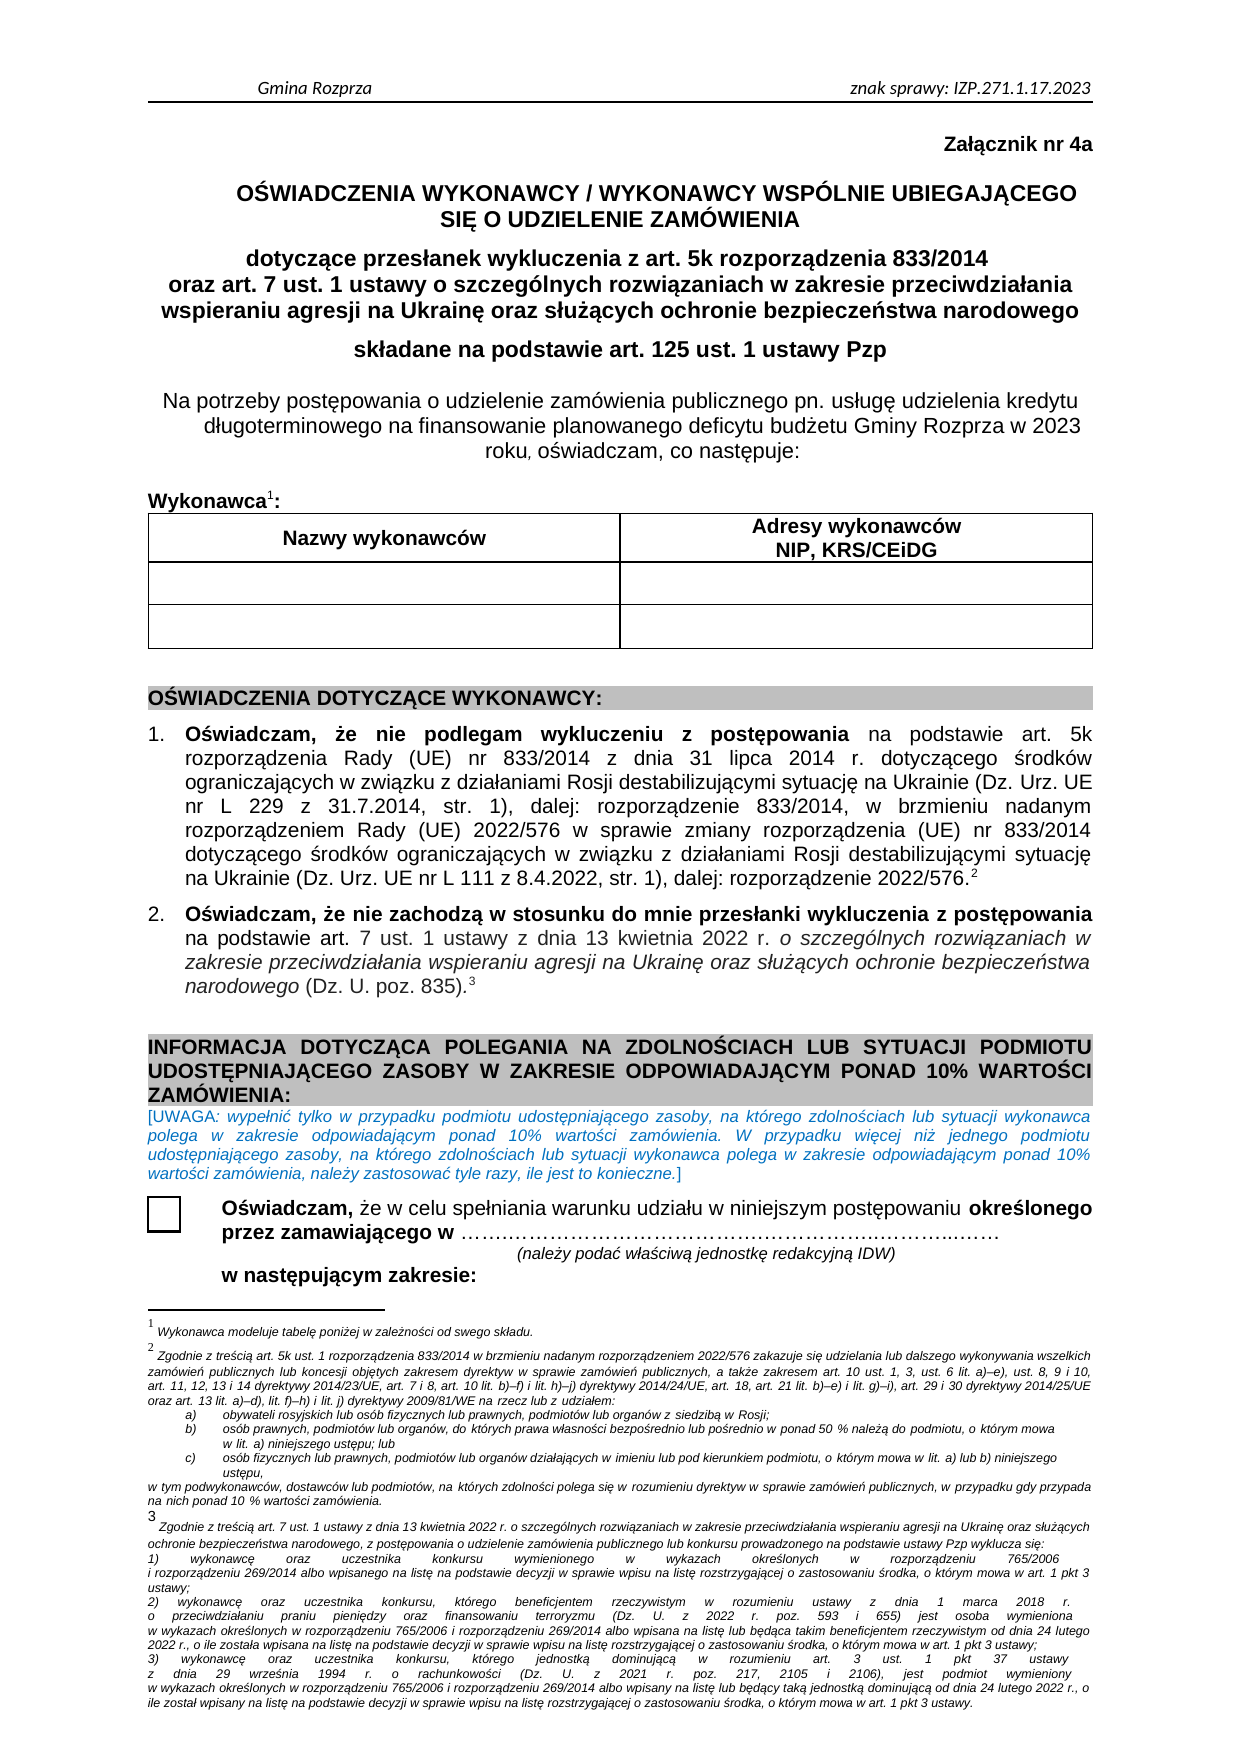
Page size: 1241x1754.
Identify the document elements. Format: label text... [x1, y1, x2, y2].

table_cell [621, 563, 1092, 604]
list Oświadczam, że nie zachodzą w stosunku do mnie przesłanki wykluczenia z postępowania na podstawie art. 7 ust. 1 ustawy z dnia 13 kwietnia 2022 r. o szczególnych rozwiązaniach w zakresie przeciwdziałania wspieraniu agresji na Ukrainę oraz służących ochronie bezpieczeństwa narodowego (Dz. U. poz. 835). [148, 902, 1093, 998]
list Na potrzeby postępowania o udzielenie zamówienia publicznego pn. usługę udzielenia kredytu długoterminowego na finansowanie planowanego deficytu budżetu Gminy Rozprza w 2023 roku, oświadczam, co następuje: [148, 388, 1093, 463]
table_header Nazwy wykonawców [149, 514, 619, 561]
text składane na podstawie art. 125 ust. 1 ustawy Pzp [148, 336, 1093, 363]
text OŚWIADCZENIA WYKONAWCY / WYKONAWCY WSPÓLNIE UBIEGAJĄCEGO SIĘ O UDZIELENIE ZAMÓWIENIA [148, 179, 1093, 232]
text (należy podać właściwą jednostkę redakcyjną IDW) [517, 1243, 1093, 1263]
text Wykonawca: [148, 488, 1093, 512]
list Oświadczam, że nie podlegam wykluczeniu z postępowania na podstawie art. 5k rozporządzenia Rady (UE) nr 833/2014 z dnia 31 lipca 2014 r. dotyczącego środków ograniczających w związku z działaniami Rosji destabilizującymi sytuację na Ukrainie (Dz. Urz. UE nr L 229 z 31.7.2014, str. 1), dalej: rozporządzenie 833/2014, w brzmieniu nadanym rozporządzeniem Rady (UE) 2022/576 w sprawie zmiany rozporządzenia (UE) nr 833/2014 dotyczącego środków ograniczających w związku z działaniami Rosji destabilizującymi sytuację na Ukrainie (Dz. Urz. UE nr L 111 z 8.4.2022, str. 1), dalej: rozporządzenie 2022/576. [148, 722, 1093, 890]
text OŚWIADCZENIA DOTYCZĄCE WYKONAWCY: [148, 686, 1093, 710]
text [UWAGA: wypełnić tylko w przypadku podmiotu udostępniającego zasoby, na którego zdolnościach lub sytuacji wykonawca polega w zakresie odpowiadającym ponad 10% wartości zamówienia. W przypadku więcej niż jednego podmiotu udostępniającego zasoby, na którego zdolnościach lub sytuacji wykonawca polega w zakresie odpowiadającym ponad 10% wartości zamówienia, należy zastosować tyle razy, ile jest to konieczne.] [148, 1106, 1093, 1183]
text INFORMACJA DOTYCZĄCA POLEGANIA NA ZDOLNOŚCIACH LUB SYTUACJI PODMIOTU UDOSTĘPNIAJĄCEGO ZASOBY W ZAKRESIE ODPOWIADAJĄCYM PONAD 10% WARTOŚCI ZAMÓWIENIA: [148, 1034, 1093, 1106]
text dotyczące przesłanek wykluczenia z art. 5k rozporządzenia 833/2014 oraz art. 7 ust. 1 ustawy o szczególnych rozwiązaniach w zakresie przeciwdziałania wspieraniu agresji na Ukrainę oraz służących ochronie bezpieczeństwa narodowego [148, 245, 1093, 324]
text Oświadczam, że w celu spełniania warunku udziału w niniejszym postępowaniu określonego przez zamawiającego w …….……………………………….……………..………...…… [221, 1196, 1093, 1243]
text w następującym zakresie: [148, 1263, 1093, 1287]
table_cell [149, 563, 619, 604]
table_header Adresy wykonawców NIP, KRS/CEiDG [621, 514, 1092, 561]
table_cell [621, 605, 1092, 648]
table_cell [149, 605, 619, 648]
text Załącznik nr 4a [148, 132, 1093, 156]
